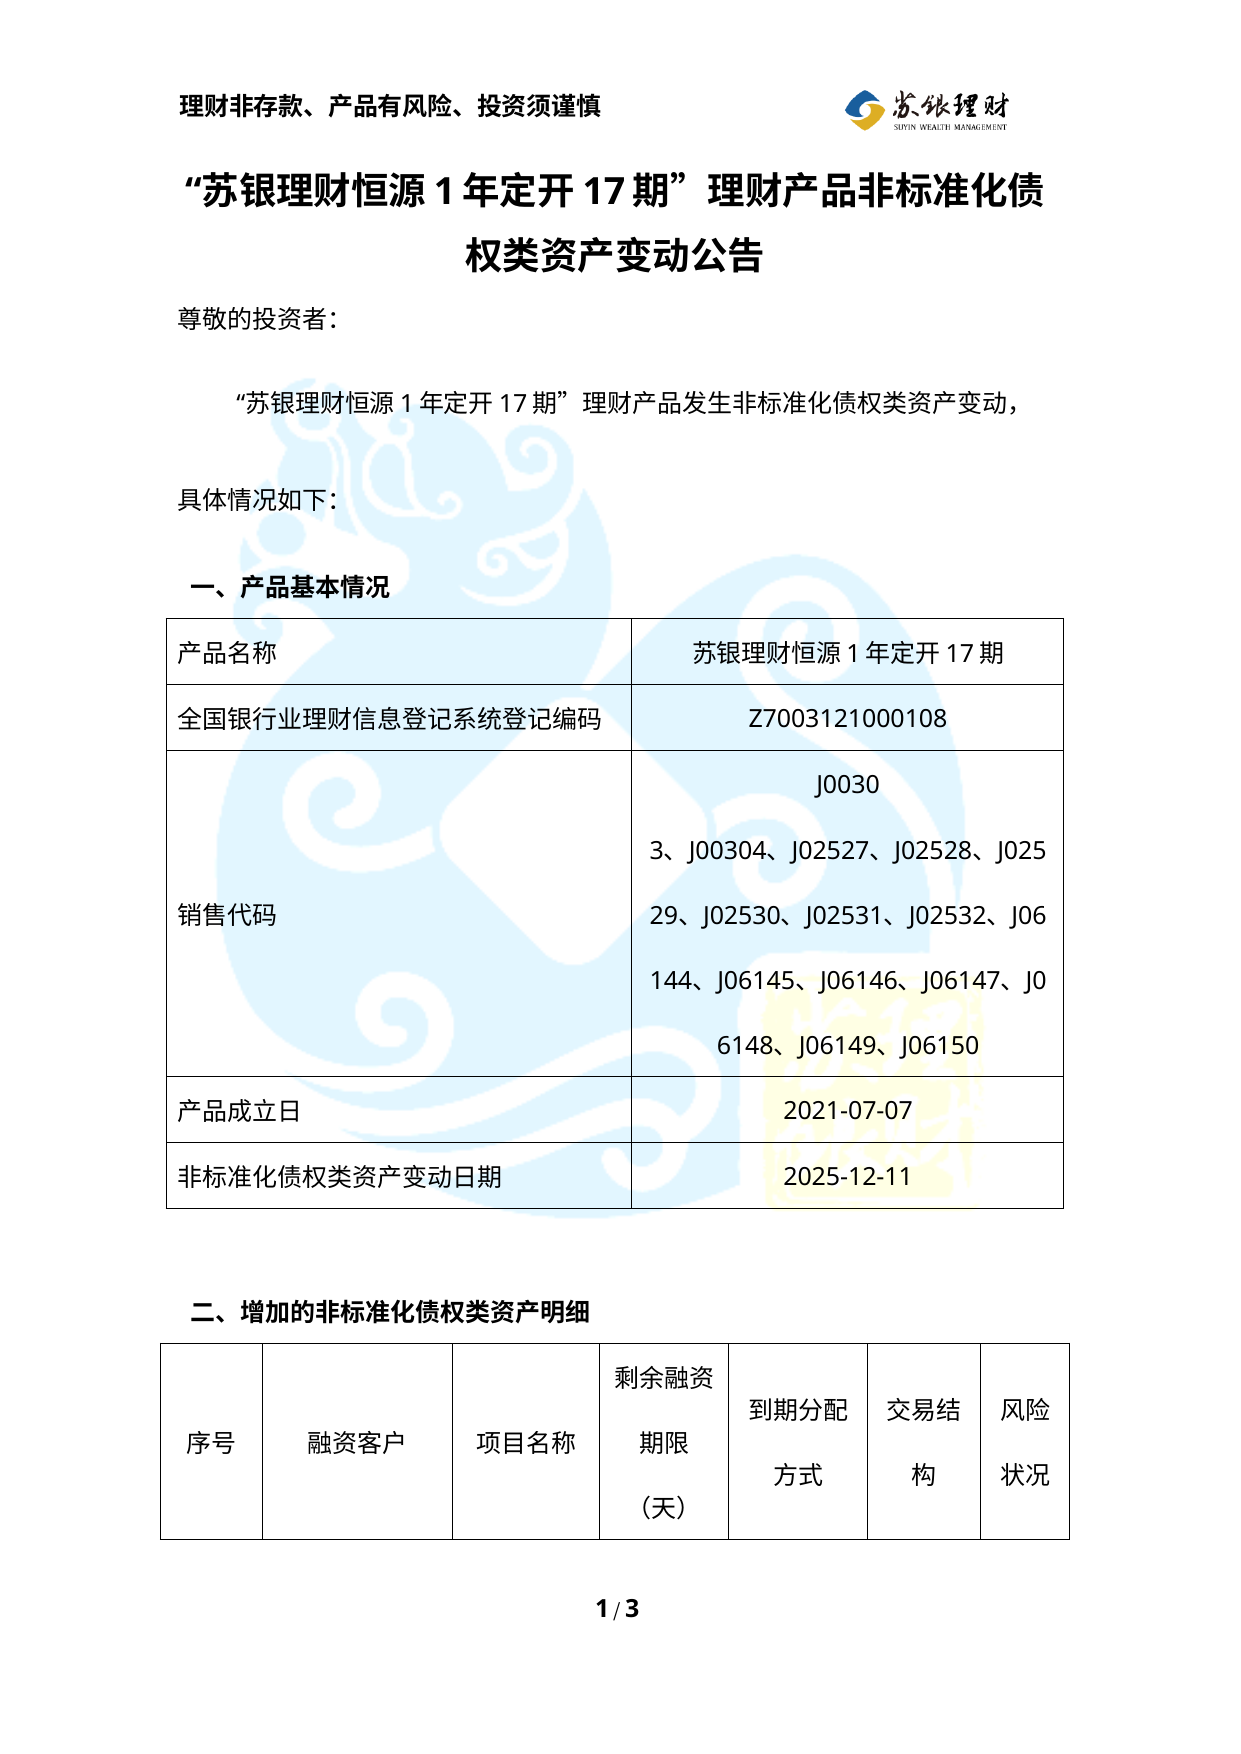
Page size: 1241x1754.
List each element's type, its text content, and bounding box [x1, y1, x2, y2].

picture [820, 72, 1039, 143]
table_header 序号 [161, 1344, 262, 1539]
text “苏银理财恒源1年定开17期”理财产品非标准化债权类资产变动公告 [177, 156, 1053, 286]
subtitle 一、产品基本情况 [190, 553, 1053, 618]
text 尊敬的投资者： [177, 286, 1053, 351]
text “苏银理财恒源1年定开17期”理财产品发生非标准化债权类资产变动，具体情况如下： [177, 369, 1053, 531]
table_cell Z7003121000108 [632, 685, 1063, 750]
subtitle 二、增加的非标准化债权类资产明细 [190, 1278, 1053, 1343]
table_header 苏银理财恒源1年定开17期 [632, 619, 1063, 684]
table_cell 销售代码 [167, 751, 631, 1076]
table_header 风险状况 [981, 1344, 1069, 1539]
table_header 融资客户 [263, 1344, 452, 1539]
table_cell 2021-07-07 [632, 1077, 1063, 1142]
table_cell J00303、J00304、J02527、J02528、J02529、J02530、J02531、J02532、J06144、J06145、J06146、J06147、J06148、J06149、J06150 [632, 751, 1063, 1076]
table_header 产品名称 [167, 619, 631, 684]
table_header 到期分配方式 [729, 1344, 867, 1539]
table_cell 产品成立日 [167, 1077, 631, 1142]
table_header 剩余融资期限（天） [600, 1344, 728, 1539]
table_cell 非标准化债权类资产变动日期 [167, 1143, 631, 1208]
table_cell 全国银行业理财信息登记系统登记编码 [167, 685, 631, 750]
table_cell 2025-12-11 [632, 1143, 1063, 1208]
table_header 项目名称 [453, 1344, 599, 1539]
table_header 交易结构 [868, 1344, 980, 1539]
